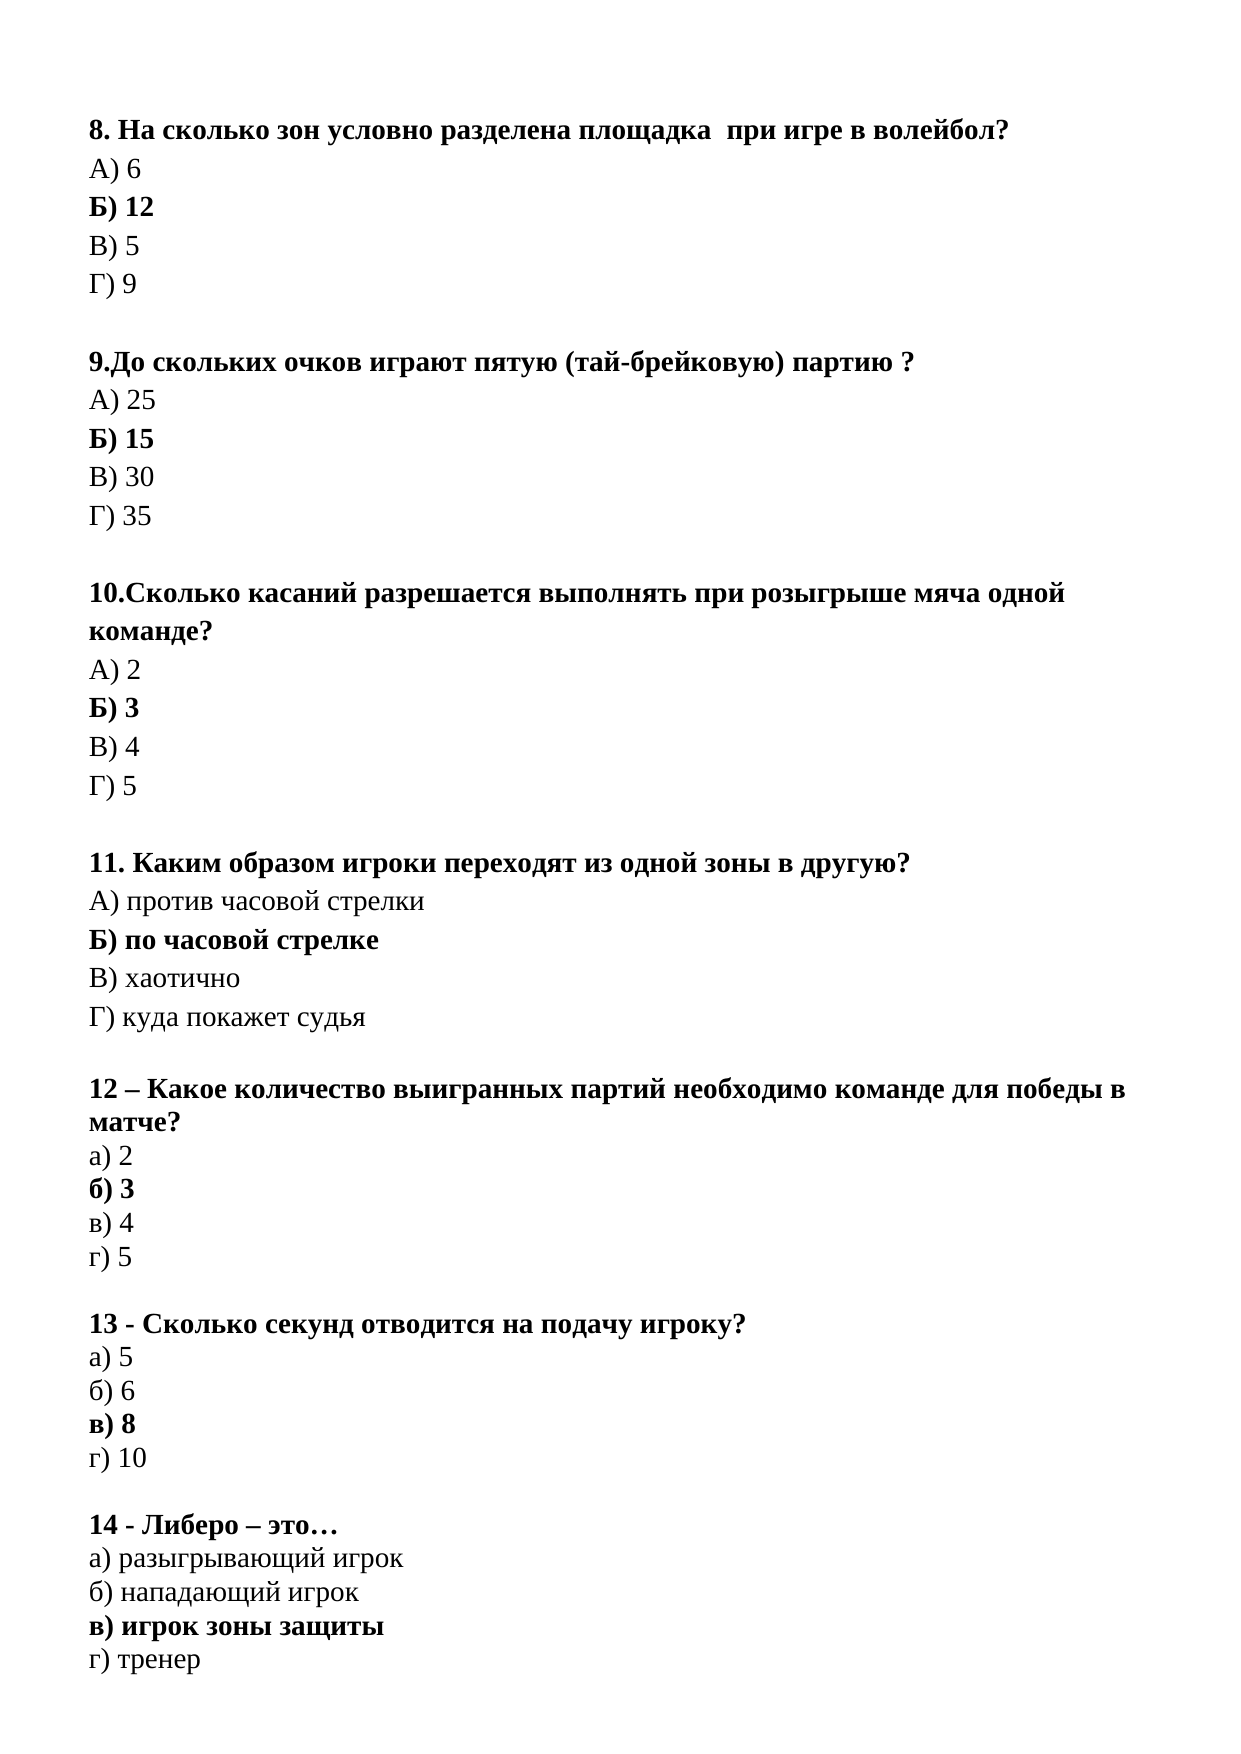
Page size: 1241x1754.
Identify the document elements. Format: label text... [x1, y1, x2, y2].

text в) 4 [88, 1205, 1166, 1239]
text А) 25 [88, 382, 1166, 416]
text Б) 15 [88, 421, 1166, 454]
text 13 - Сколько секунд отводится на подачу игроку? [88, 1306, 1166, 1339]
text б) 6 [88, 1373, 1166, 1406]
text В) 4 [88, 729, 1166, 763]
text 10.Сколько касаний разрешается выполнять при розыгрыше мяча одной команде? [88, 575, 1166, 647]
text в) игрок зоны защиты [88, 1608, 1166, 1641]
text Б) по часовой стрелке [88, 922, 1166, 955]
text б) нападающий игрок [88, 1574, 1166, 1608]
text Б) 12 [88, 189, 1166, 223]
text Г) куда покажет судья [88, 999, 1166, 1032]
text А) 6 [88, 151, 1166, 184]
text г) 5 [88, 1239, 1166, 1272]
text Г) 5 [88, 768, 1166, 801]
text Б) 3 [88, 691, 1166, 724]
text г) тренер [88, 1641, 1166, 1675]
text 14 - Либеро – это… [88, 1507, 1166, 1541]
text А) против часовой стрелки [88, 883, 1166, 917]
text 9.До скольких очков играют пятую (тай-брейковую) партию ? [88, 344, 1166, 377]
text а) разыгрывающий игрок [88, 1541, 1166, 1574]
text В) хаотично [88, 960, 1166, 994]
text в) 8 [88, 1406, 1166, 1440]
text б) 3 [88, 1172, 1166, 1205]
text Г) 35 [88, 498, 1166, 531]
text 12 – Какое количество выигранных партий необходимо команде для победы в матче? [88, 1071, 1166, 1138]
text Г) 9 [88, 267, 1166, 300]
text В) 5 [88, 228, 1166, 262]
text А) 2 [88, 652, 1166, 686]
text 11. Каким образом игроки переходят из одной зоны в другую? [88, 845, 1166, 878]
text В) 30 [88, 459, 1166, 493]
text 8. На сколько зон условно разделена площадка при игре в волейбол? [88, 112, 1166, 146]
text а) 5 [88, 1339, 1166, 1373]
text г) 10 [88, 1440, 1166, 1473]
text а) 2 [88, 1138, 1166, 1172]
